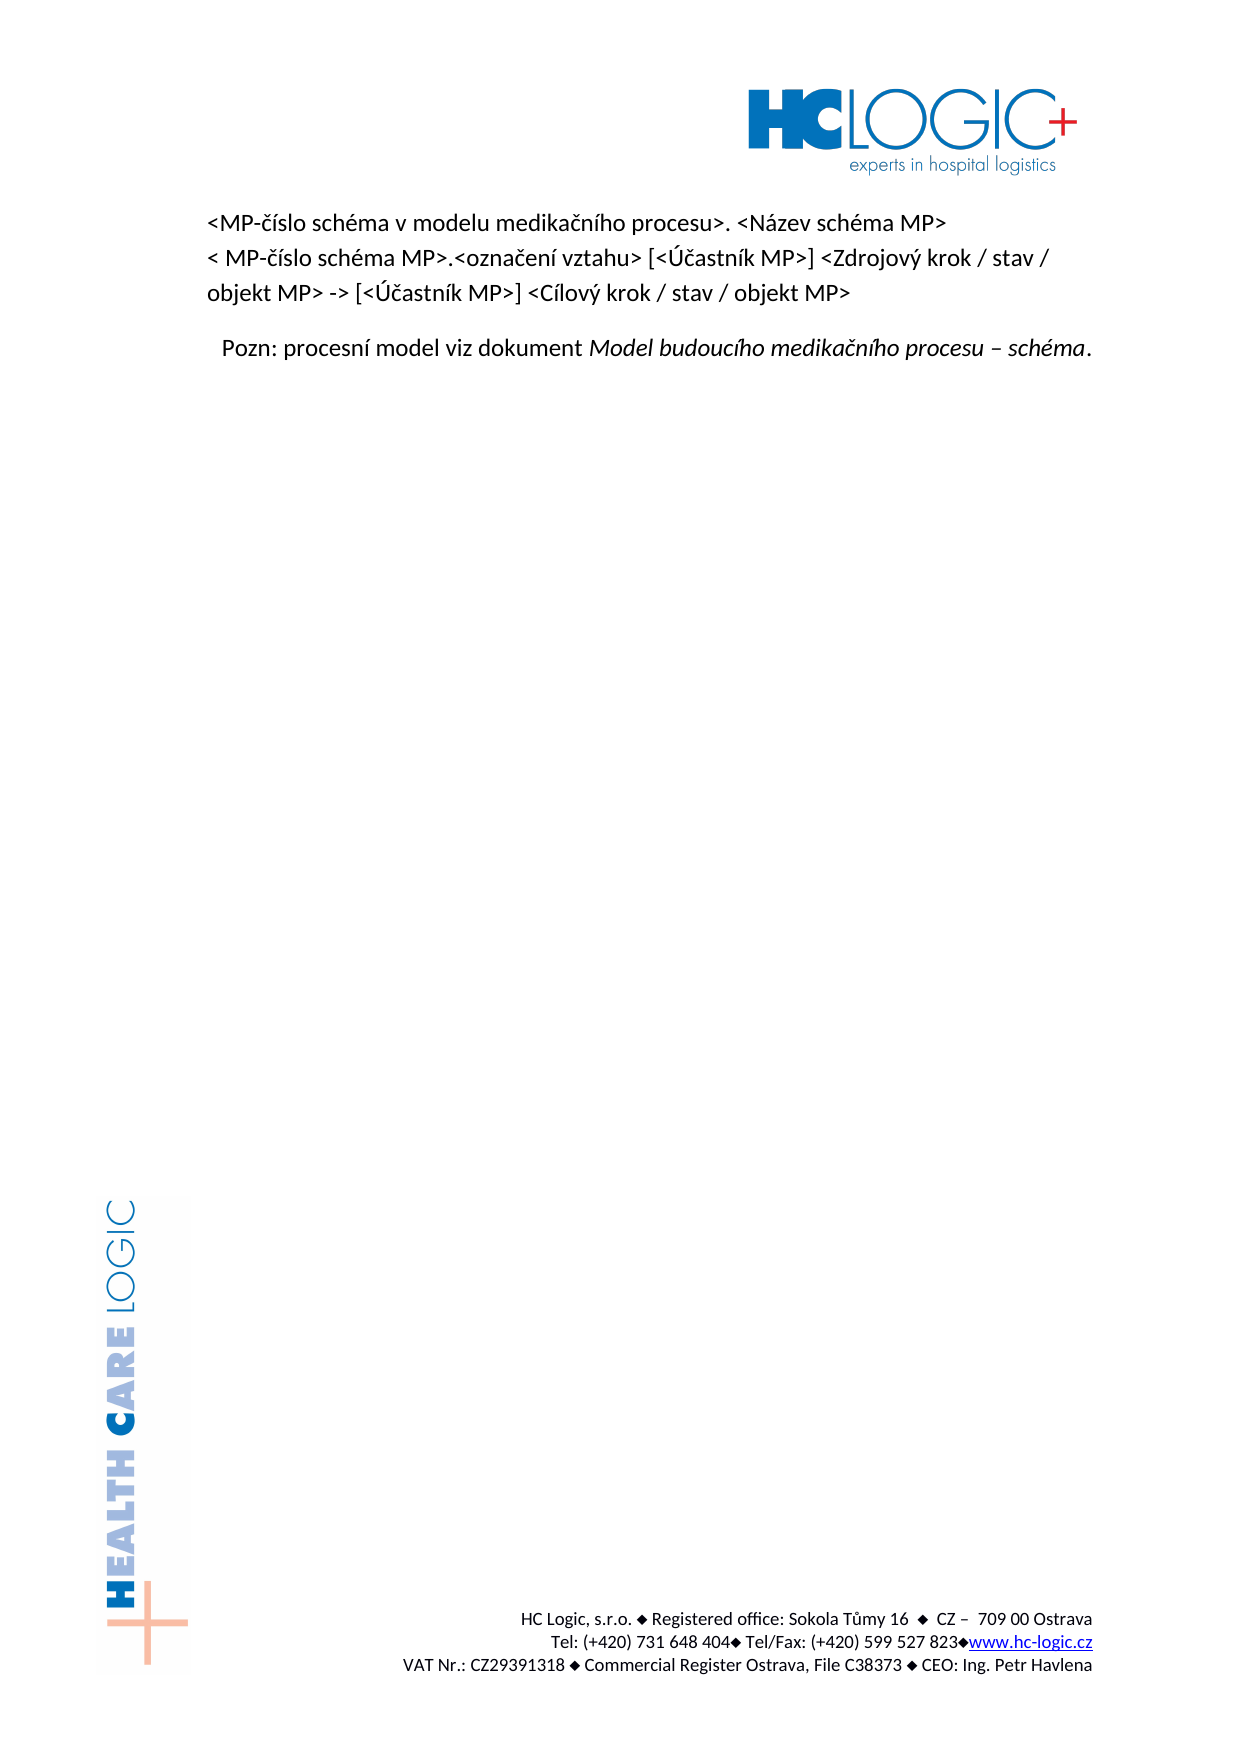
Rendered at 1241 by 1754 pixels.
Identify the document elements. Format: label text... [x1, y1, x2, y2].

text Pozn: procesní model viz dokument Model budoucího medikačního procesu – schéma. [222, 333, 1092, 363]
text <MP-číslo schéma v modelu medikačního procesu>. <Název schéma MP> < MP-číslo schéma MP>.<označení vztahu> [<Účastník MP>] <Zdrojový krok / stav / objekt MP> -> [<Účastník MP>] <Cílový krok / stav / objekt MP> [207, 207, 1092, 307]
picture [96, 1196, 192, 1675]
picture [717, 74, 1093, 187]
